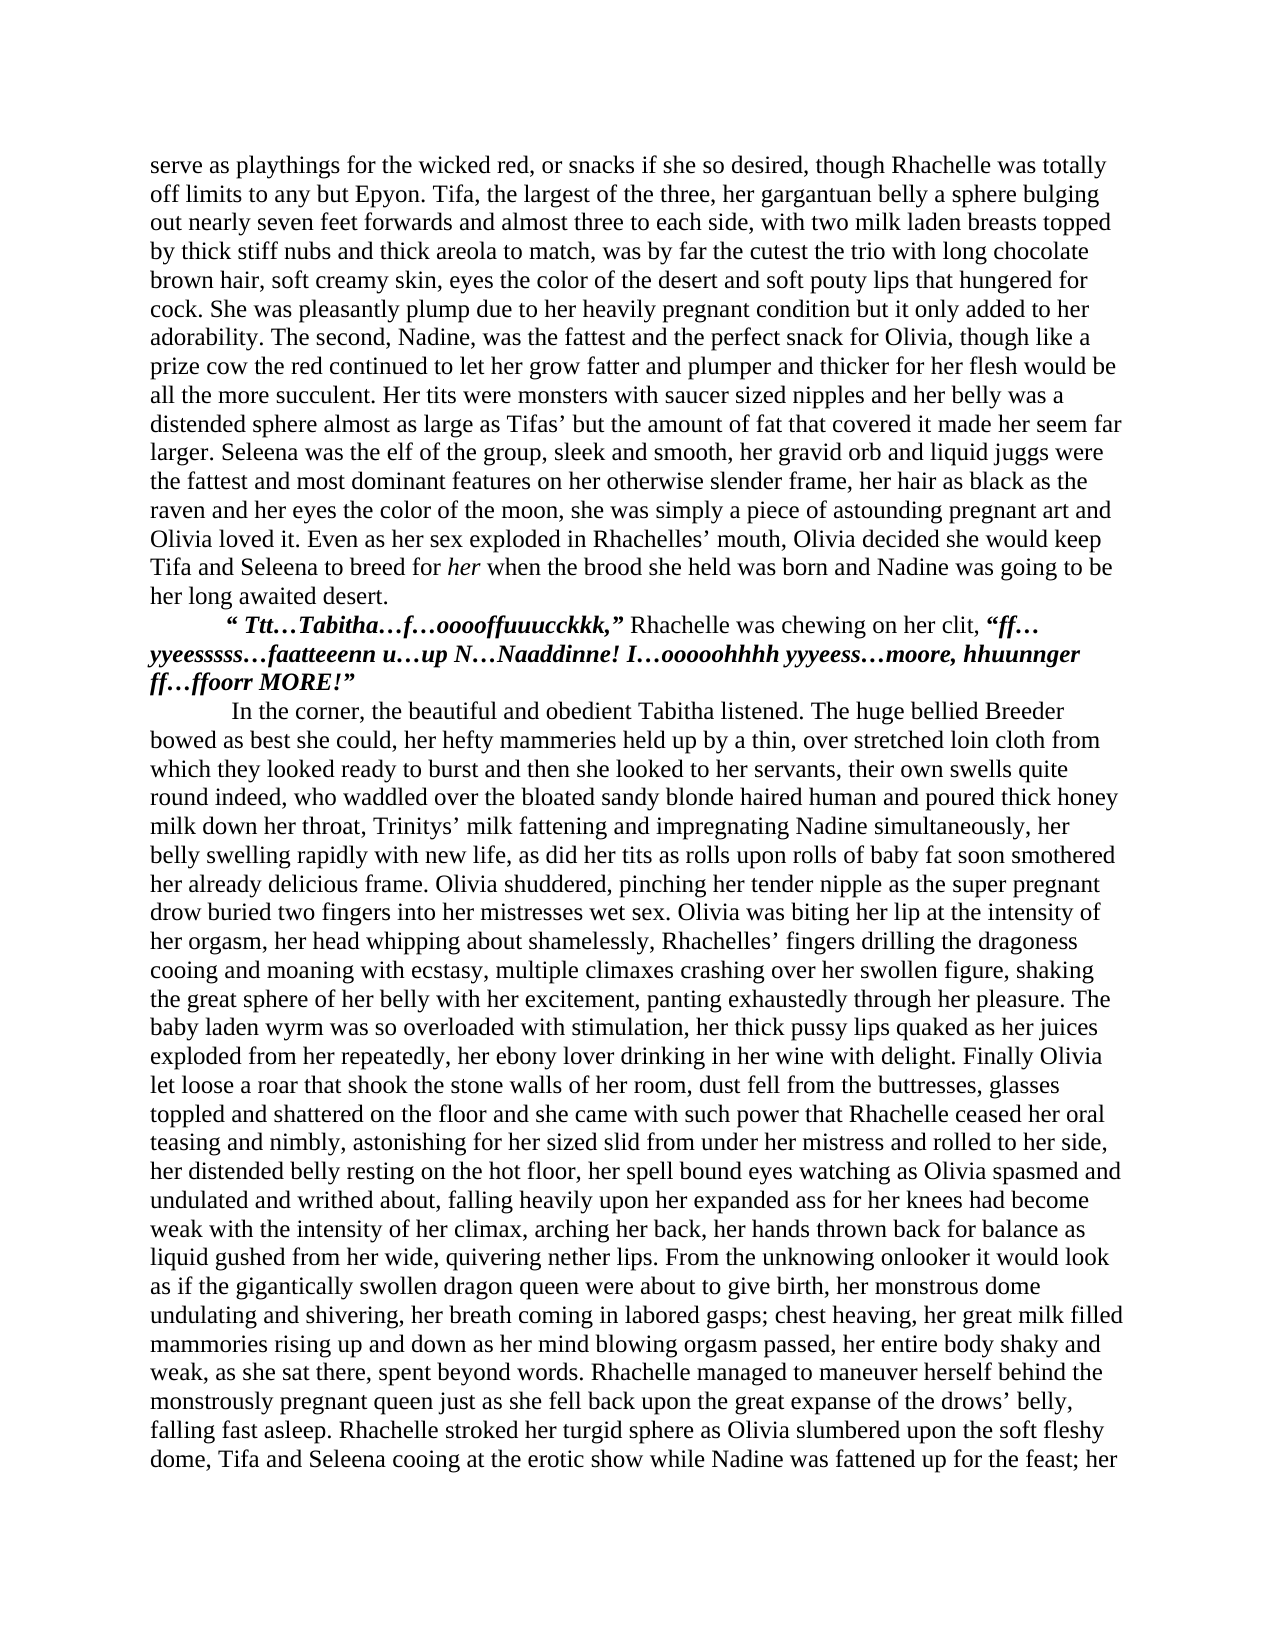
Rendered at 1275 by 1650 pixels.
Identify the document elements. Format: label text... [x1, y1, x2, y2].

text “ Ttt…Tabitha…f…ooooffuuucckkk,” Rhachelle was chewing on her clit, “ff…yyeesssss…faatteeenn u…up N…Naaddinne! I…ooooohhhh yyyeess…moore, hhuunnger ff…ffoorr MORE!” [150, 610, 1125, 696]
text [150, 696, 1125, 1472]
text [150, 150, 1125, 610]
